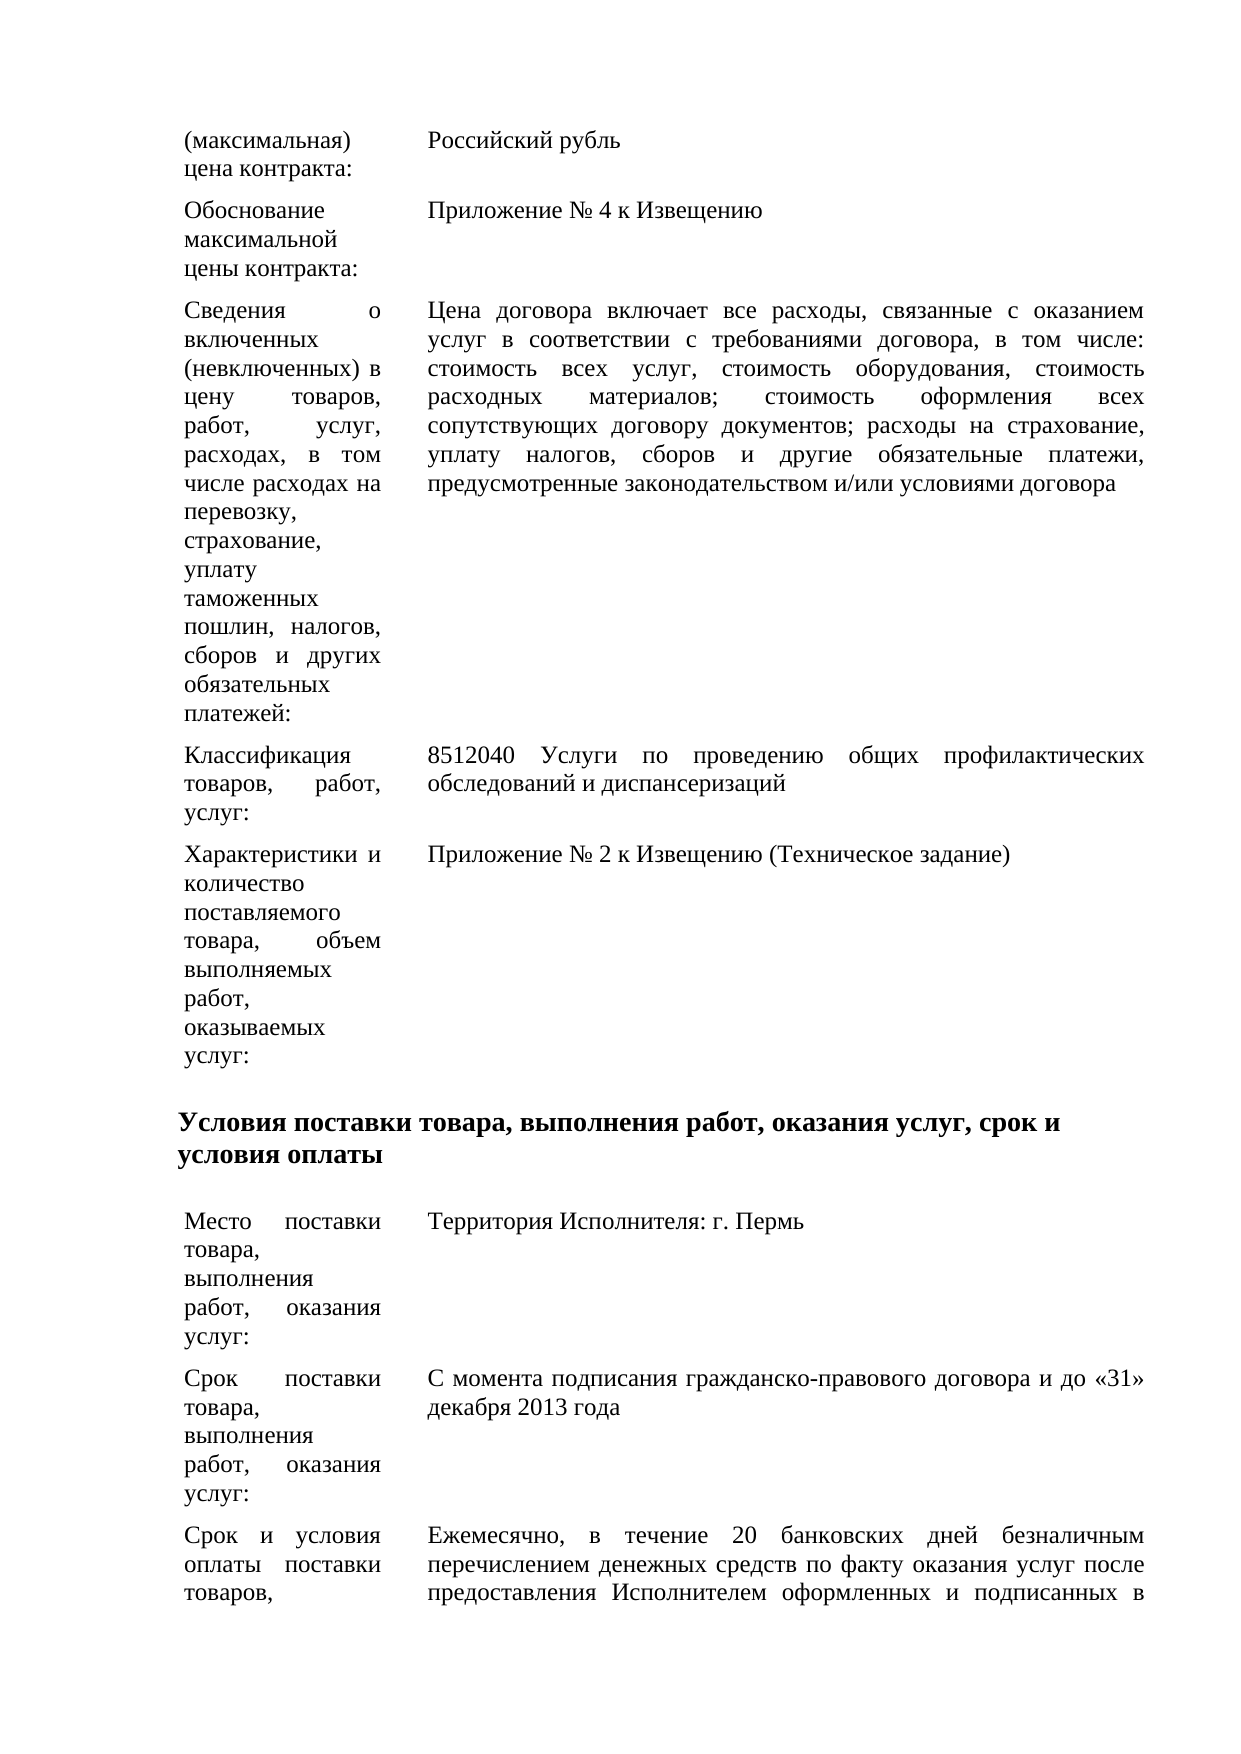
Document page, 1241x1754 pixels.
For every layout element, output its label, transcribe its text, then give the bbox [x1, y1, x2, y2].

table_cell Сведения о включенных (невключенных) в цену товаров, работ, услуг, расходах, в том числе расходах на перевозку, страхование, уплату таможенных пошлин, налогов, сборов и других обязательных платежей: [177, 289, 421, 733]
table_cell С момента подписания гражданско-правового договора и до «31» декабря 2013 года [421, 1356, 1152, 1513]
table_cell Характеристики и количество поставляемого товара, объем выполняемых работ, оказываемых услуг: [177, 833, 421, 1076]
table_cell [421, 118, 1152, 189]
table_cell Классификация товаров, работ, услуг: [177, 733, 421, 833]
table_cell Приложение № 2 к Извещению (Техническое задание) [421, 833, 1152, 1076]
table_cell 8512040 Услуги по проведению общих профилактических обследований и диспансеризаций [421, 733, 1152, 833]
table_header Место поставки товара, выполнения работ, оказания услуг: [177, 1199, 421, 1356]
table_cell Цена договора включает все расходы, связанные с оказанием услуг в соответствии с требованиями договора, в том числе: стоимость всех услуг, стоимость оборудования, стоимость расходных материалов; стоимость оформления всех сопутствующих договору документов; расходы на страхование, уплату налогов, сборов и другие обязательные платежи, предусмотренные законодательством и/или условиями договора [421, 289, 1152, 733]
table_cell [177, 1513, 421, 1613]
table_header Территория Исполнителя: г. Пермь [421, 1199, 1152, 1356]
text Условия поставки товара, выполнения работ, оказания услуг, срок и условия оплаты [177, 1105, 1152, 1170]
table_cell Обоснование максимальной цены контракта: [177, 189, 421, 288]
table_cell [177, 118, 421, 189]
table_cell Приложение № 4 к Извещению [421, 189, 1152, 288]
table_cell Срок поставки товара, выполнения работ, оказания услуг: [177, 1356, 421, 1513]
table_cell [421, 1513, 1152, 1613]
